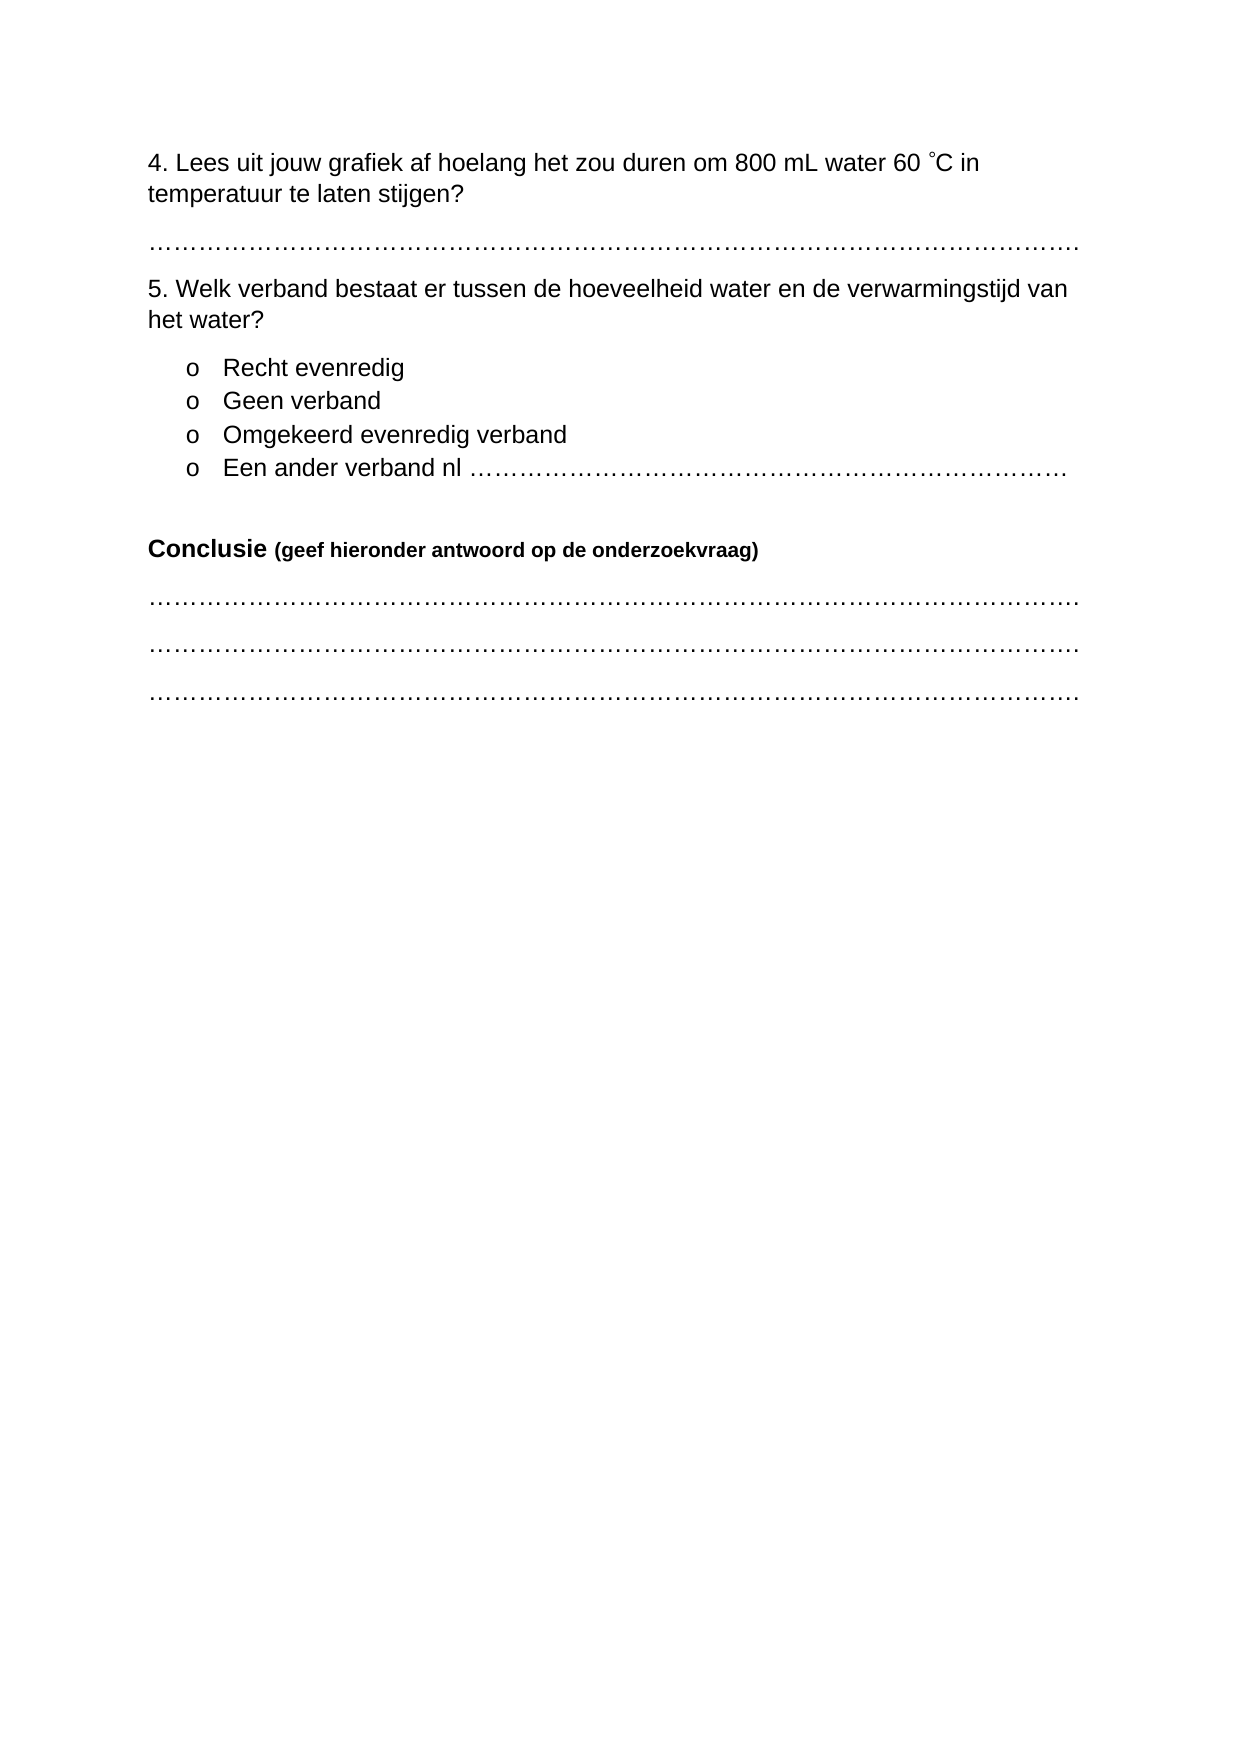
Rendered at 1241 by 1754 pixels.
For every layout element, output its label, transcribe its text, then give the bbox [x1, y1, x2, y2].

text …………………………………………………………………………………………………. [148, 582, 1093, 610]
text Conclusie (geef hieronder antwoord op de onderzoekvraag) [148, 503, 1093, 563]
text 4. Lees uit jouw grafiek af hoelang het zou duren om 800 mL water 60 C in temperatuur te laten stijgen? [148, 148, 1093, 207]
text …………………………………………………………………………………………………. [148, 629, 1093, 658]
list Geen verband [185, 386, 1093, 417]
list Recht evenredig [185, 353, 1093, 384]
text …………………………………………………………………………………………………. [148, 226, 1093, 255]
text 5. Welk verband bestaat er tussen de hoeveelheid water en de verwarmingstijd van het water? [148, 274, 1093, 334]
list Omgekeerd evenredig verband [185, 419, 1093, 451]
list Een ander verband nl ……………………………………………………………… [185, 453, 1093, 484]
text …………………………………………………………………………………………………. [148, 677, 1093, 706]
